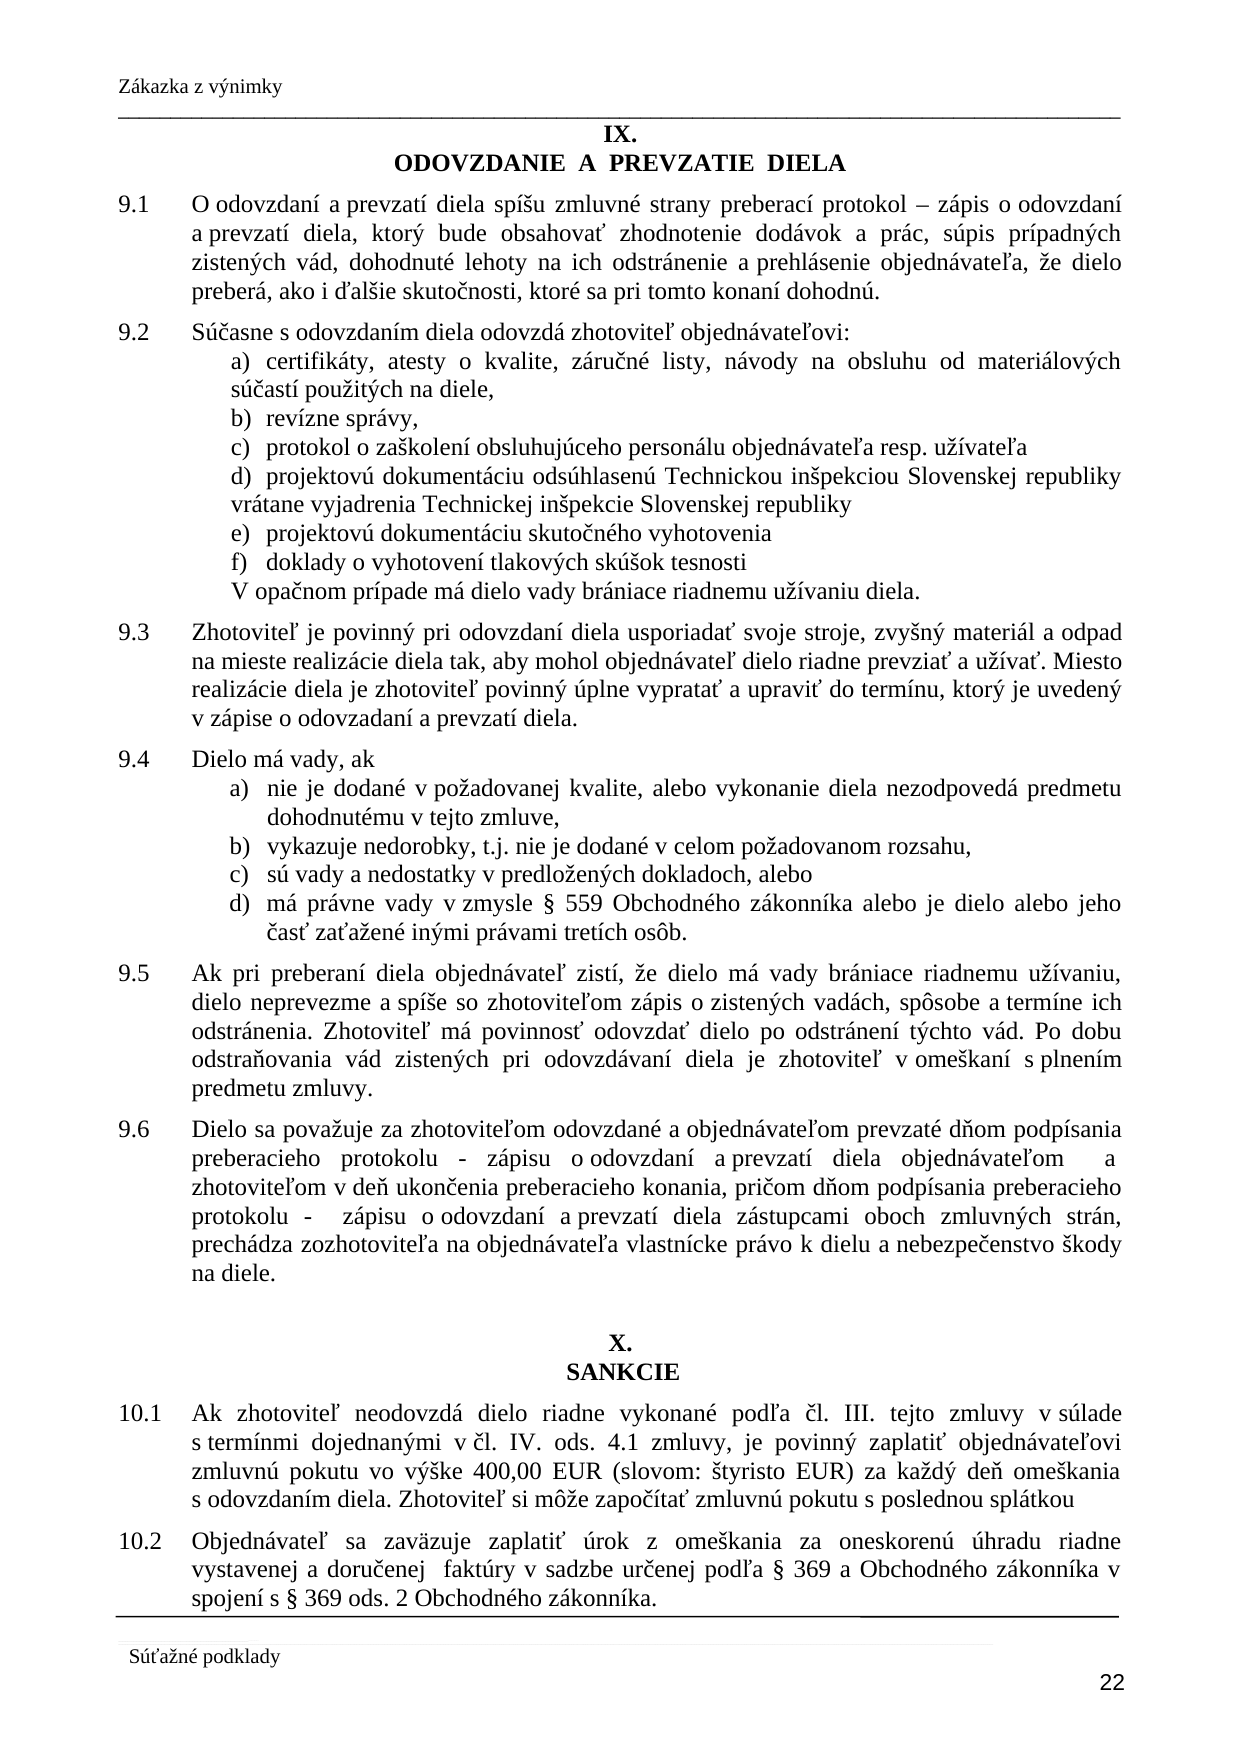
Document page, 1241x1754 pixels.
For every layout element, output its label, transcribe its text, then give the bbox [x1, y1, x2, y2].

text b) revízne správy, [118, 403, 1122, 432]
text IX. [118, 119, 1122, 148]
text d) projektovú dokumentáciu odsúhlasenú Technickou inšpekciou Slovenskej republiky vrátane vyjadrenia Technickej inšpekcie Slovenskej republiky [118, 461, 1122, 518]
text c) protokol o zaškolení obsluhujúceho personálu objednávateľa resp. užívateľa [118, 432, 1122, 461]
text 10.1 Ak zhotoviteľ neodovzdá dielo riadne vykonané podľa čl. III. tejto zmluvy v súlade s termínmi dojednanými v čl. IV. ods. 4.1 zmluvy, je povinný zaplatiť objednávateľovi zmluvnú pokutu vo výške 400,00 EUR (slovom: štyristo EUR) za každý deň omeškania s odovzdaním diela. Zhotoviteľ si môže započítať zmluvnú pokutu s poslednou splátkou [118, 1398, 1122, 1513]
list vykazuje nedorobky, t.j. nie je dodané v celom požadovanom rozsahu, [229, 831, 1122, 859]
text X. [118, 1328, 1122, 1357]
text f) doklady o vyhotovení tlakových skúšok tesnosti [118, 547, 1122, 576]
text V opačnom prípade má dielo vady brániace riadnemu užívaniu diela. [118, 576, 1122, 604]
text a) certifikáty, atesty o kvalite, záručné listy, návody na obsluhu od materiálových súčastí použitých na diele, [118, 346, 1122, 403]
list sú vady a nedostatky v predložených dokladoch, alebo [229, 859, 1122, 888]
text ODOVZDANIE A PREVZATIE DIELA [118, 148, 1122, 177]
text 10.2 Objednávateľ sa zaväzuje zaplatiť úrok z omeškania za oneskorenú úhradu riadne vystavenej a doručenej faktúry v sadzbe určenej podľa § 369 a Obchodného zákonníka v spojení s § 369 ods. 2 Obchodného zákonníka. [118, 1526, 1122, 1612]
text 9.3 Zhotoviteľ je povinný pri odovzdaní diela usporiadať svoje stroje, zvyšný materiál a odpad na mieste realizácie diela tak, aby mohol objednávateľ dielo riadne prevziať a užívať. Miesto realizácie diela je zhotoviteľ povinný úplne vypratať a upraviť do termínu, ktorý je uvedený v zápise o odovzadaní a prevzatí diela. [118, 617, 1122, 732]
text 9.5 Ak pri preberaní diela objednávateľ zistí, že dielo má vady brániace riadnemu užívaniu, dielo neprevezme a spíše so zhotoviteľom zápis o zistených vadách, spôsobe a termíne ich odstránenia. Zhotoviteľ má povinnosť odovzdať dielo po odstránení týchto vád. Po dobu odstraňovania vád zistených pri odovzdávaní diela je zhotoviteľ v omeškaní s plnením predmetu zmluvy. [118, 958, 1122, 1102]
text 9.2 Súčasne s odovzdaním diela odovzdá zhotoviteľ objednávateľovi: [118, 317, 1122, 346]
text 9.1 O odovzdaní a prevzatí diela spíšu zmluvné strany preberací protokol – zápis o odovzdaní a prevzatí diela, ktorý bude obsahovať zhodnotenie dodávok a prác, súpis prípadných zistených vád, dohodnuté lehoty na ich odstránenie a prehlásenie objednávateľa, že dielo preberá, ako i ďalšie skutočnosti, ktoré sa pri tomto konaní dohodnú. [118, 189, 1122, 304]
list má právne vady v zmysle § 559 Obchodného zákonníka alebo je dielo alebo jeho časť zaťažené inými právami tretích osôb. [229, 888, 1122, 946]
text 9.6 Dielo sa považuje za zhotoviteľom odovzdané a objednávateľom prevzaté dňom podpísania preberacieho protokolu - zápisu o odovzdaní a prevzatí diela objednávateľom a zhotoviteľom v deň ukončenia preberacieho konania, pričom dňom podpísania preberacieho protokolu - zápisu o odovzdaní a prevzatí diela zástupcami oboch zmluvných strán, prechádza zozhotoviteľa na objednávateľa vlastnícke právo k dielu a nebezpečenstvo škody na diele. [118, 1114, 1122, 1287]
text 9.4 Dielo má vady, ak [118, 744, 1122, 773]
text SANKCIE [118, 1357, 1122, 1386]
text e) projektovú dokumentáciu skutočného vyhotovenia [118, 518, 1122, 547]
list nie je dodané v požadovanej kvalite, alebo vykonanie diela nezodpovedá predmetu dohodnutému v tejto zmluve, [229, 773, 1122, 831]
